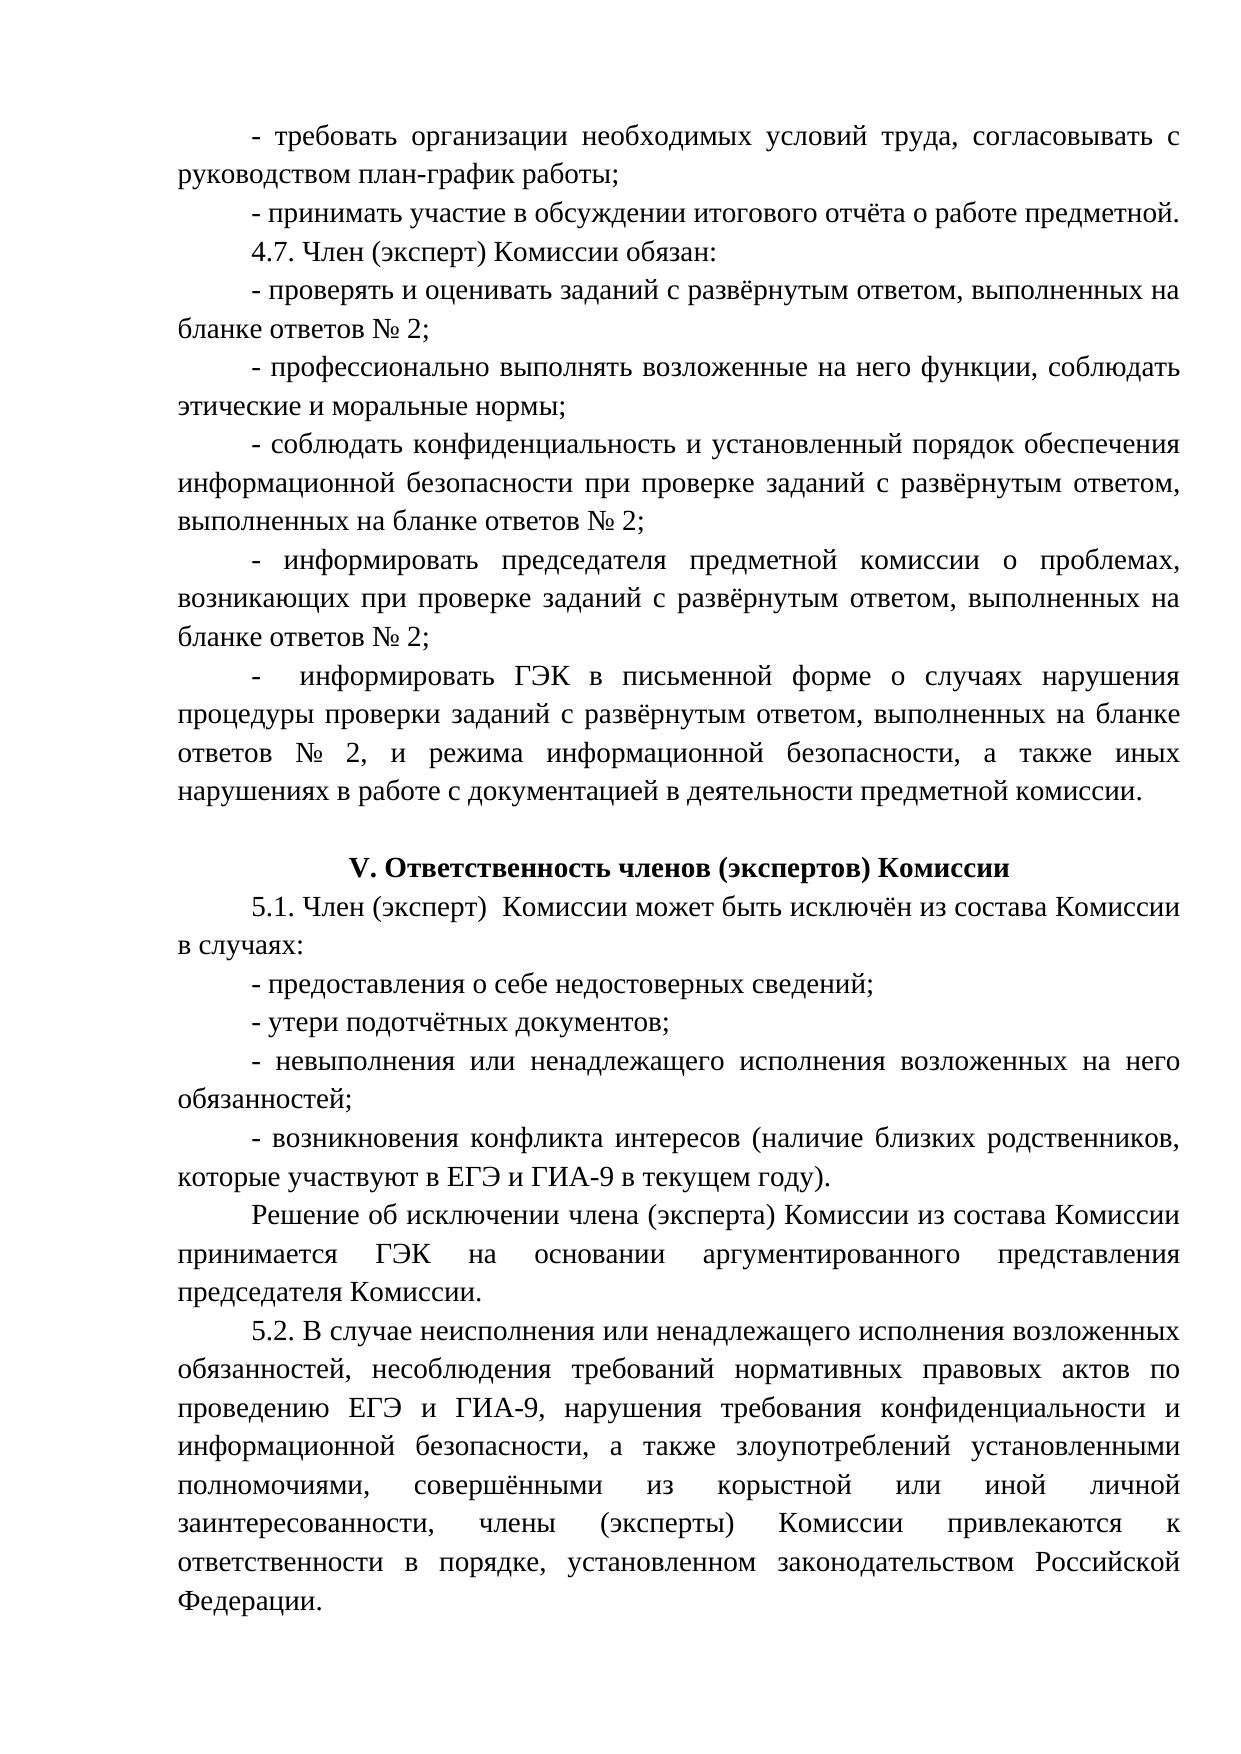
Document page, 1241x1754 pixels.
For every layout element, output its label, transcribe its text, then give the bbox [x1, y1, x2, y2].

text 4.7. Член (эксперт) Комиссии обязан: [177, 234, 1181, 267]
text - невыполнения или ненадлежащего исполнения возложенных на него обязанностей; [177, 1043, 1181, 1115]
text 5.1. Член (эксперт) Комиссии может быть исключён из состава Комиссии в случаях: [177, 889, 1181, 961]
text - утери подотчётных документов; [177, 1004, 1181, 1038]
text - требовать организации необходимых условий труда, согласовывать с руководством план-график работы; [177, 118, 1181, 190]
text 5.2. В случае неисполнения или ненадлежащего исполнения возложенных обязанностей, несоблюдения требований нормативных правовых актов по проведению ЕГЭ и ГИА-9, нарушения требования конфиденциальности и информационной безопасности, а также злоупотреблений установленными полномочиями, совершёнными из корыстной или иной личной заинтересованности, члены (эксперты) Комиссии привлекаются к ответственности в порядке, установленном законодательством Российской Федерации. [177, 1313, 1181, 1616]
text - профессионально выполнять возложенные на него функции, соблюдать этические и моральные нормы; [177, 349, 1181, 421]
text - предоставления о себе недостоверных сведений; [177, 966, 1181, 999]
text Решение об исключении члена (эксперта) Комиссии из состава Комиссии принимается ГЭК на основании аргументированного представления председателя Комиссии. [177, 1197, 1181, 1308]
text - проверять и оценивать заданий с развёрнутым ответом, выполненных на бланке ответов № 2; [177, 272, 1181, 344]
text - принимать участие в обсуждении итогового отчёта о работе предметной. [177, 195, 1181, 229]
text - информировать ГЭК в письменной форме о случаях нарушения процедуры проверки заданий с развёрнутым ответом, выполненных на бланке ответов № 2, и режима информационной безопасности, а также иных нарушениях в работе с документацией в деятельности предметной комиссии. [177, 658, 1181, 807]
text - информировать председателя предметной комиссии о проблемах, возникающих при проверке заданий с развёрнутым ответом, выполненных на бланке ответов № 2; [177, 542, 1181, 653]
text V. Ответственность членов (экспертов) Комиссии [177, 850, 1181, 884]
text - возникновения конфликта интересов (наличие близких родственников, которые участвуют в ЕГЭ и ГИА-9 в текущем году). [177, 1120, 1181, 1192]
text - соблюдать конфиденциальность и установленный порядок обеспечения информационной безопасности при проверке заданий с развёрнутым ответом, выполненных на бланке ответов № 2; [177, 426, 1181, 537]
